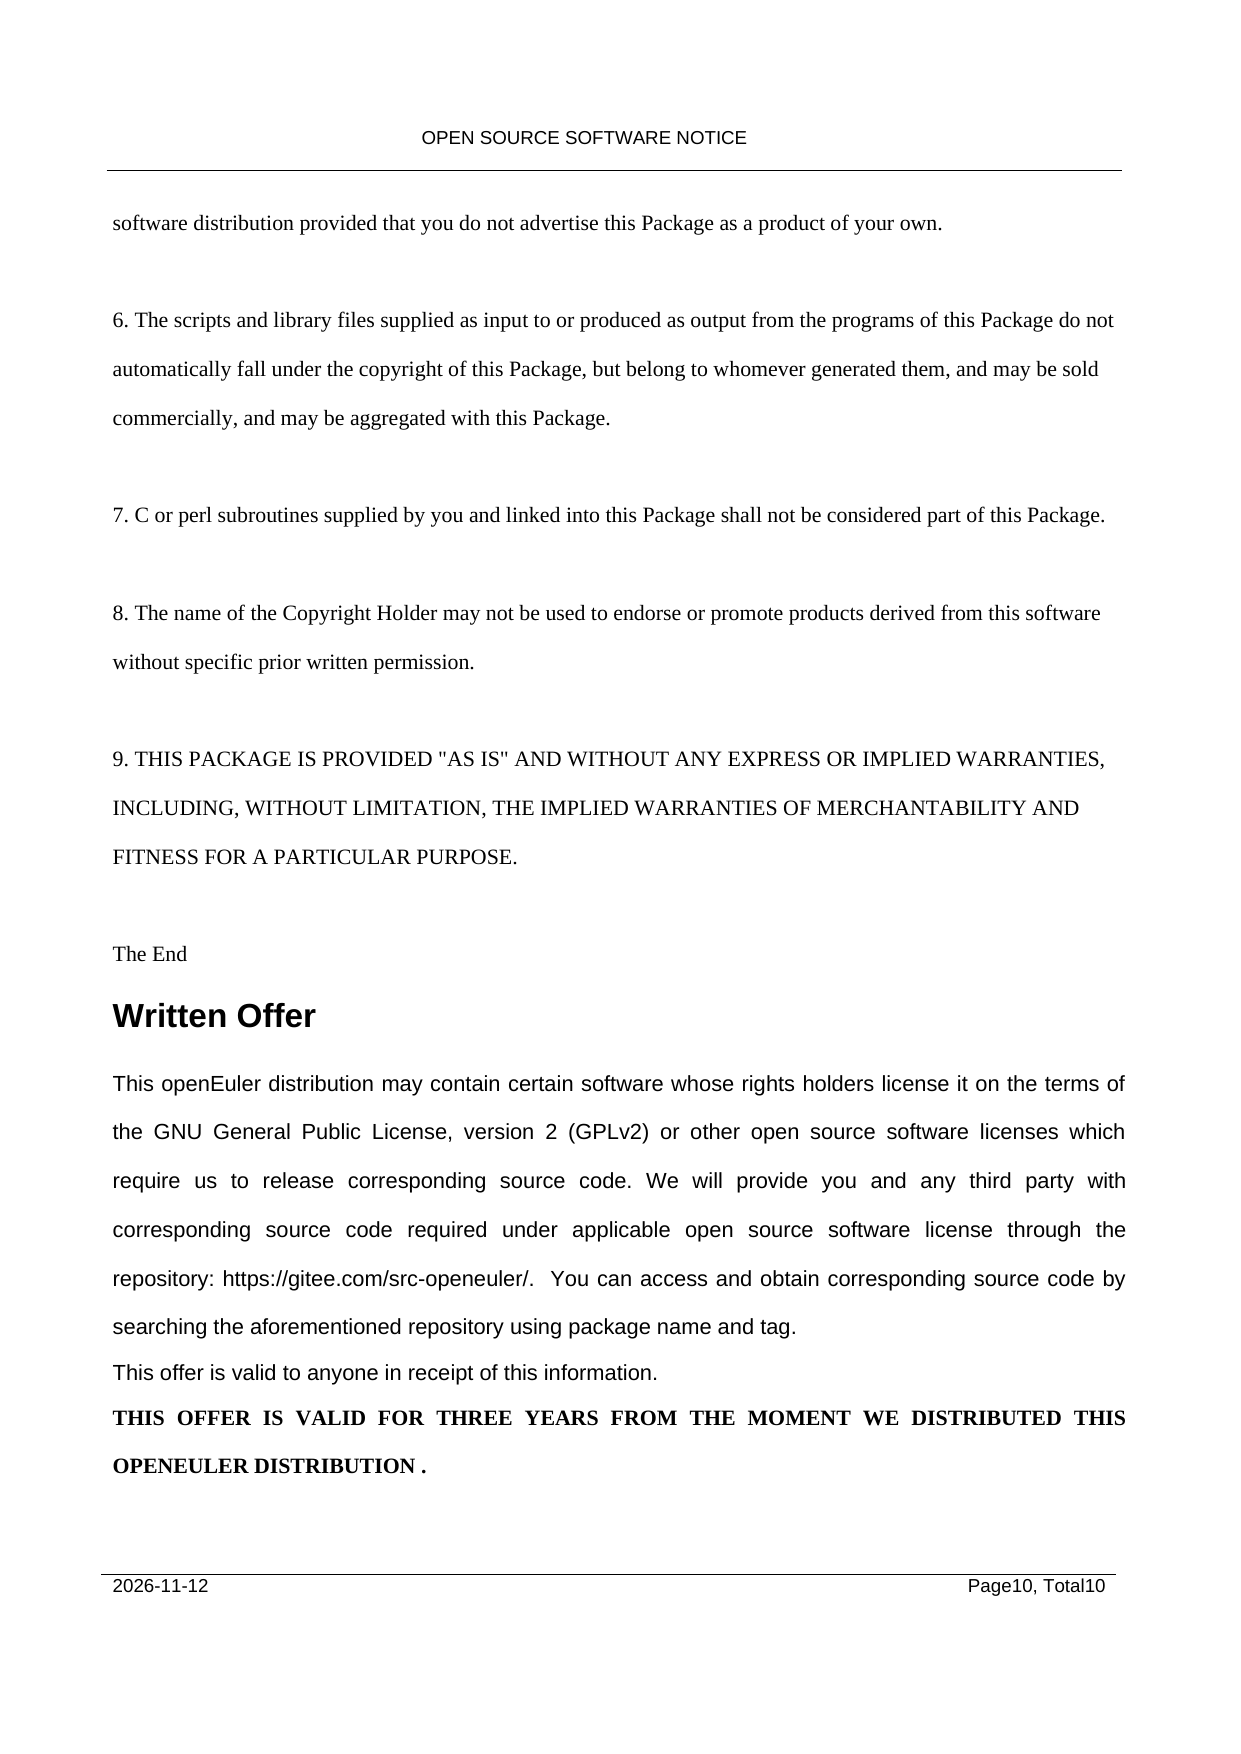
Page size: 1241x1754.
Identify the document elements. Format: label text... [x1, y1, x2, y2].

text This openEuler distribution may contain certain software whose rights holders license it on the terms of the GNU General Public License, version 2 (GPLv2) or other open source software licenses which require us to release corresponding source code. We will provide you and any third party with corresponding source code required under applicable open source software license through the repository: https://gitee.com/src-openeuler/. You can access and obtain corresponding source code by searching the aforementioned repository using package name and tag. [112, 1067, 1128, 1343]
text Written Offer [112, 983, 1128, 1048]
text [112, 206, 1128, 970]
text THIS OFFER IS VALID FOR THREE YEARS FROM THE MOMENT WE DISTRIBUTED THIS OPENEULER DISTRIBUTION . [112, 1401, 1128, 1482]
text This offer is valid to anyone in receipt of this information. [112, 1356, 1128, 1388]
